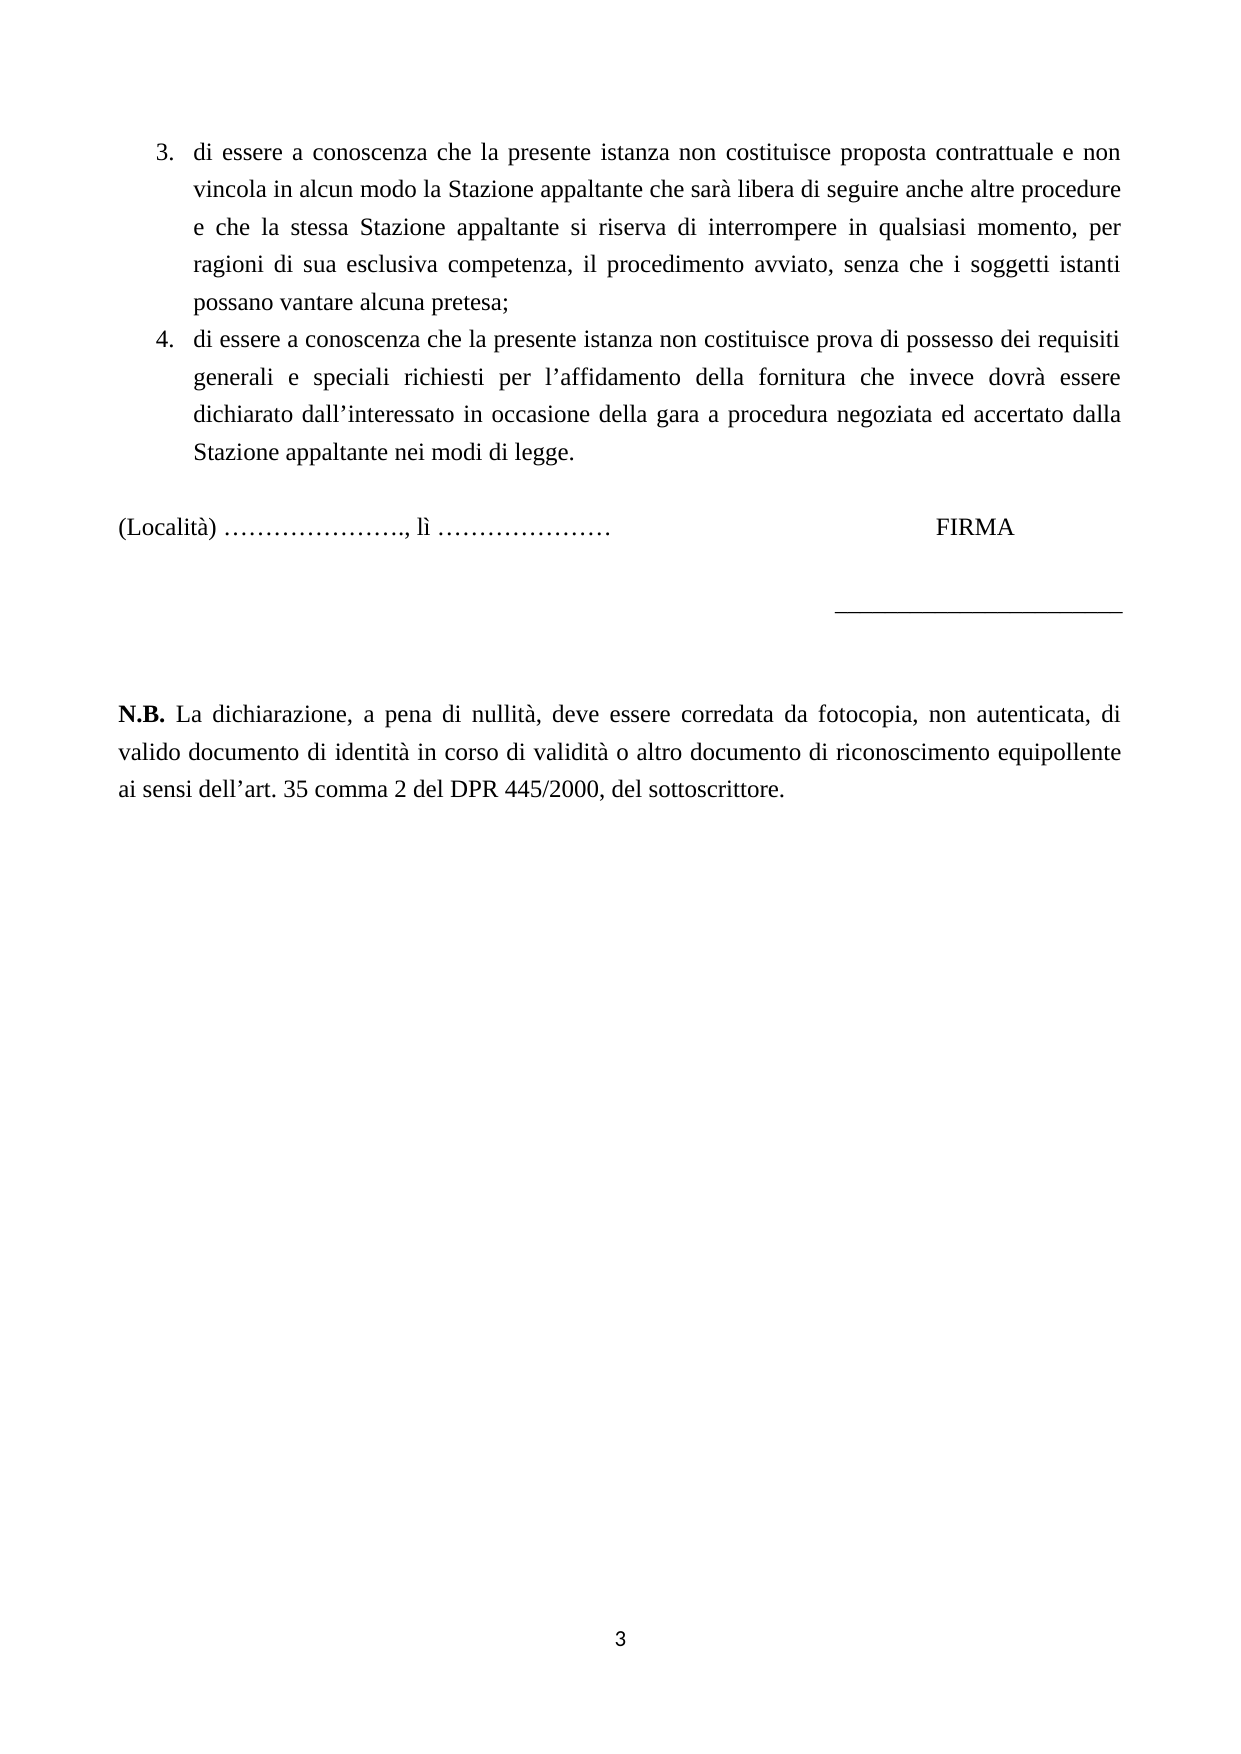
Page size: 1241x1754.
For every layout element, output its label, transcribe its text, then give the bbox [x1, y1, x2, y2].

text N.B. La dichiarazione, a pena di nullità, deve essere corredata da fotocopia, non autenticata, di valido documento di identità in corso di validità o altro documento di riconoscimento equipollente ai sensi dell’art. 35 comma 2 del DPR 445/2000, del sottoscrittore. [118, 692, 1122, 805]
text _______________________ [118, 580, 1122, 617]
list di essere a conoscenza che la presente istanza non costituisce prova di possesso dei requisiti generali e speciali richiesti per l’affidamento della fornitura che invece dovrà essere dichiarato dall’interessato in occasione della gara a procedura negoziata ed accertato dalla Stazione appaltante nei modi di legge. [156, 317, 1122, 467]
text (Località) …………………., lì ………………… FIRMA [118, 505, 1122, 542]
list di essere a conoscenza che la presente istanza non costituisce proposta contrattuale e non vincola in alcun modo la Stazione appaltante che sarà libera di seguire anche altre procedure e che la stessa Stazione appaltante si riserva di interrompere in qualsiasi momento, per ragioni di sua esclusiva competenza, il procedimento avviato, senza che i soggetti istanti possano vantare alcuna pretesa; [156, 130, 1122, 317]
